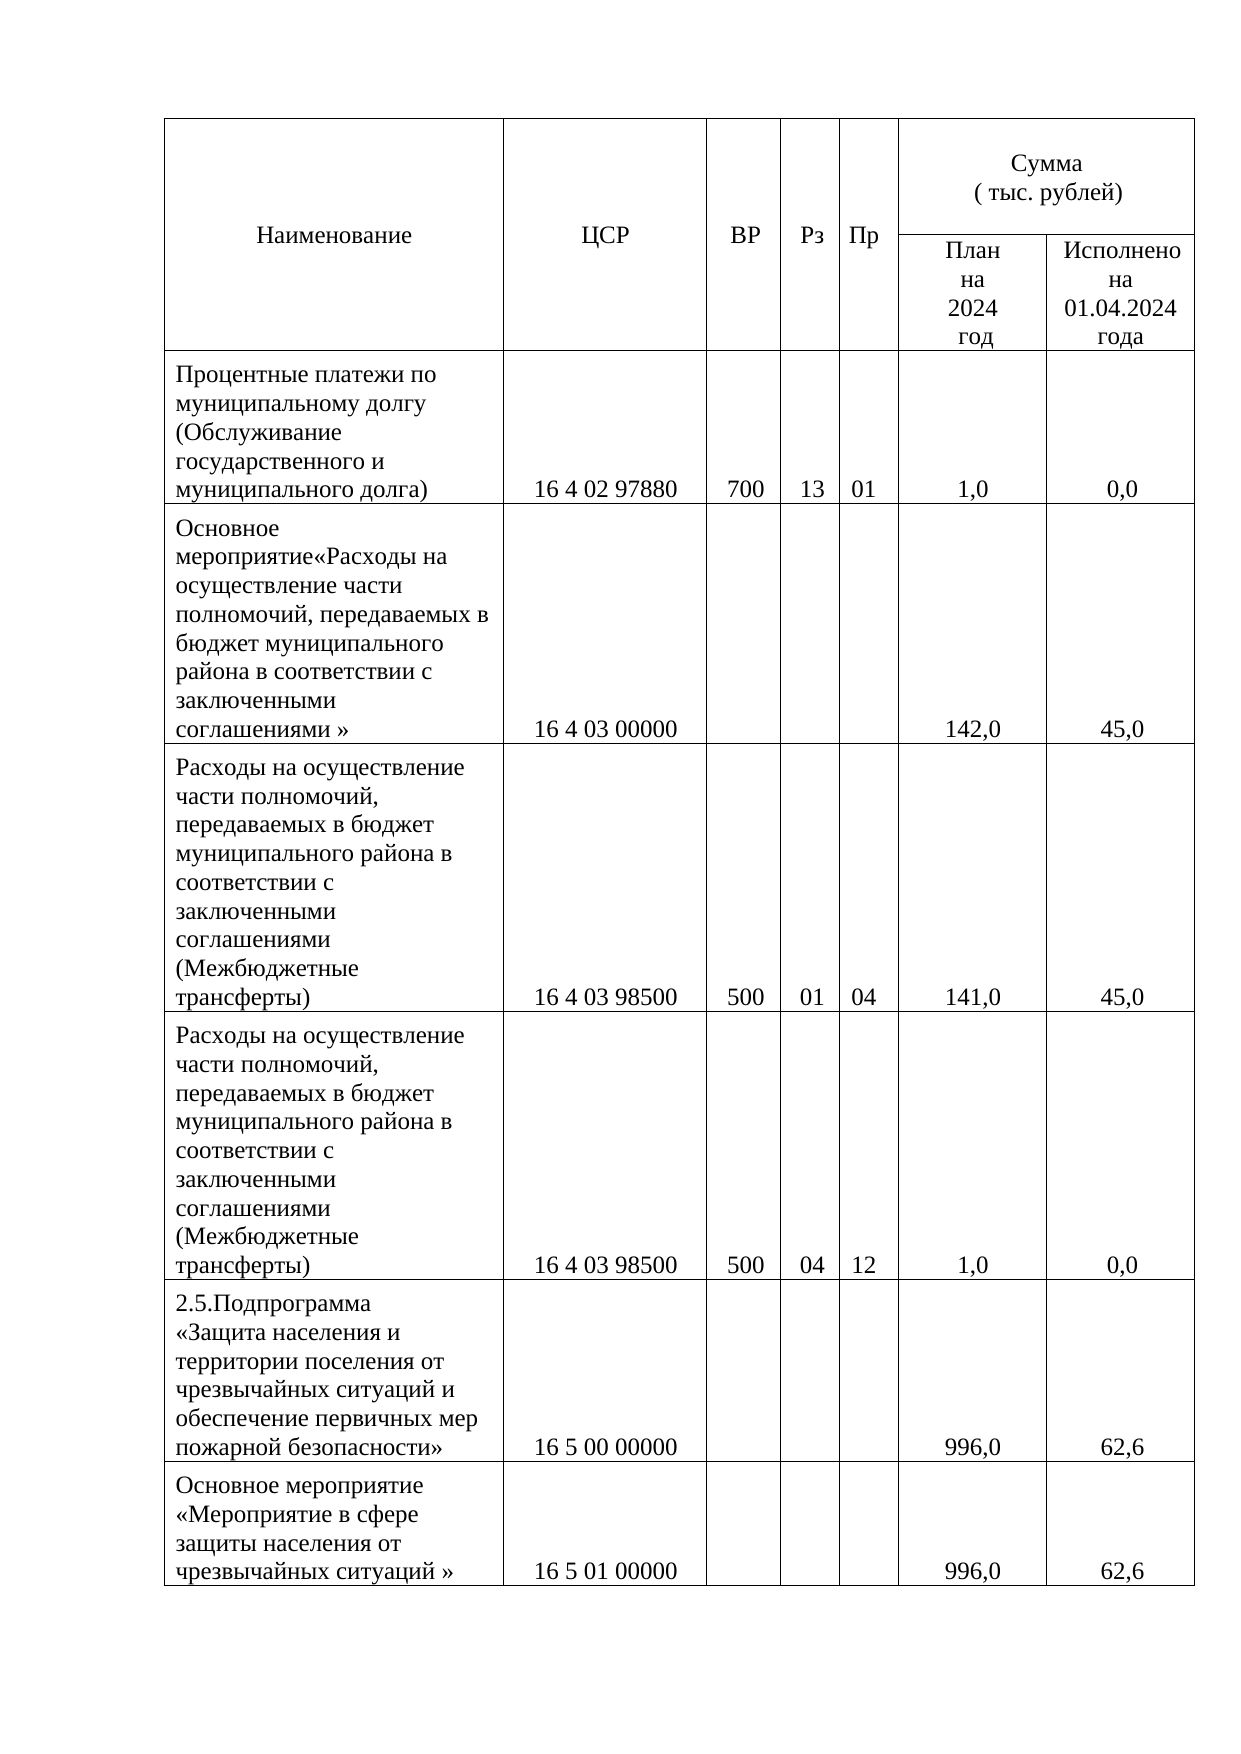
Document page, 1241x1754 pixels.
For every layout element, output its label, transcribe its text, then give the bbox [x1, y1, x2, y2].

table_cell 04 [840, 744, 898, 1011]
table_cell 16 4 02 97880 [504, 351, 706, 503]
table_cell Основное мероприятие «Мероприятие в сфере защиты населения от чрезвычайных ситуаций » [165, 1462, 503, 1585]
table_cell 996,0 [899, 1280, 1046, 1461]
table_cell 16 5 01 00000 [504, 1462, 706, 1585]
table_cell [840, 1462, 898, 1585]
table_cell 2.5.Подпрограмма «Защита населения и территории поселения от чрезвычайных ситуаций и обеспечение первичных мер пожарной безопасности» [165, 1280, 503, 1461]
table_cell 12 [840, 1012, 898, 1279]
table_cell 01 [840, 351, 898, 503]
table_cell 16 4 03 98500 [504, 1012, 706, 1279]
table_cell 16 4 03 00000 [504, 504, 706, 743]
table_cell 45,0 [1047, 504, 1194, 743]
table_header ЦСР [504, 119, 706, 350]
table_cell 500 [707, 744, 780, 1011]
table_cell 45,0 [1047, 744, 1194, 1011]
table_cell 62,6 [1047, 1462, 1194, 1585]
table_cell 16 5 00 00000 [504, 1280, 706, 1461]
table_cell [781, 1462, 839, 1585]
table_cell 1,0 [899, 1012, 1046, 1279]
table_cell 13 [781, 351, 839, 503]
table_header Пр [840, 119, 898, 350]
table_cell 142,0 [899, 504, 1046, 743]
table_cell Исполнено на 01.04.2024 года [1047, 235, 1194, 350]
table_cell 16 4 03 98500 [504, 744, 706, 1011]
table_cell План на 2024 год [899, 235, 1046, 350]
table_cell 141,0 [899, 744, 1046, 1011]
table_cell [781, 504, 839, 743]
table_cell [840, 504, 898, 743]
table_cell 700 [707, 351, 780, 503]
table_cell Расходы на осуществление части полномочий, передаваемых в бюджет муниципального района в соответствии с заключенными соглашениями (Межбюджетные трансферты) [165, 1012, 503, 1279]
table_cell [781, 1280, 839, 1461]
table_cell [840, 1280, 898, 1461]
table_header Наименование [165, 119, 503, 350]
table_cell 0,0 [1047, 351, 1194, 503]
table_cell 996,0 [899, 1462, 1046, 1585]
table_header Сумма ( тыс. рублей) [899, 119, 1194, 234]
table_cell 500 [707, 1012, 780, 1279]
table_cell [707, 1280, 780, 1461]
table_header Рз [781, 119, 839, 350]
table_cell [707, 1462, 780, 1585]
table_header ВР [707, 119, 780, 350]
table_cell Основное мероприятие«Расходы на осуществление части полномочий, передаваемых в бюджет муниципального района в соответствии с заключенными соглашениями » [165, 504, 503, 743]
table_cell 62,6 [1047, 1280, 1194, 1461]
table_cell 01 [781, 744, 839, 1011]
table_cell 1,0 [899, 351, 1046, 503]
table_cell Расходы на осуществление части полномочий, передаваемых в бюджет муниципального района в соответствии с заключенными соглашениями (Межбюджетные трансферты) [165, 744, 503, 1011]
table_cell Процентные платежи по муниципальному долгу (Обслуживание государственного и муниципального долга) [165, 351, 503, 503]
table_cell 0,0 [1047, 1012, 1194, 1279]
table_cell 04 [781, 1012, 839, 1279]
table_cell [707, 504, 780, 743]
